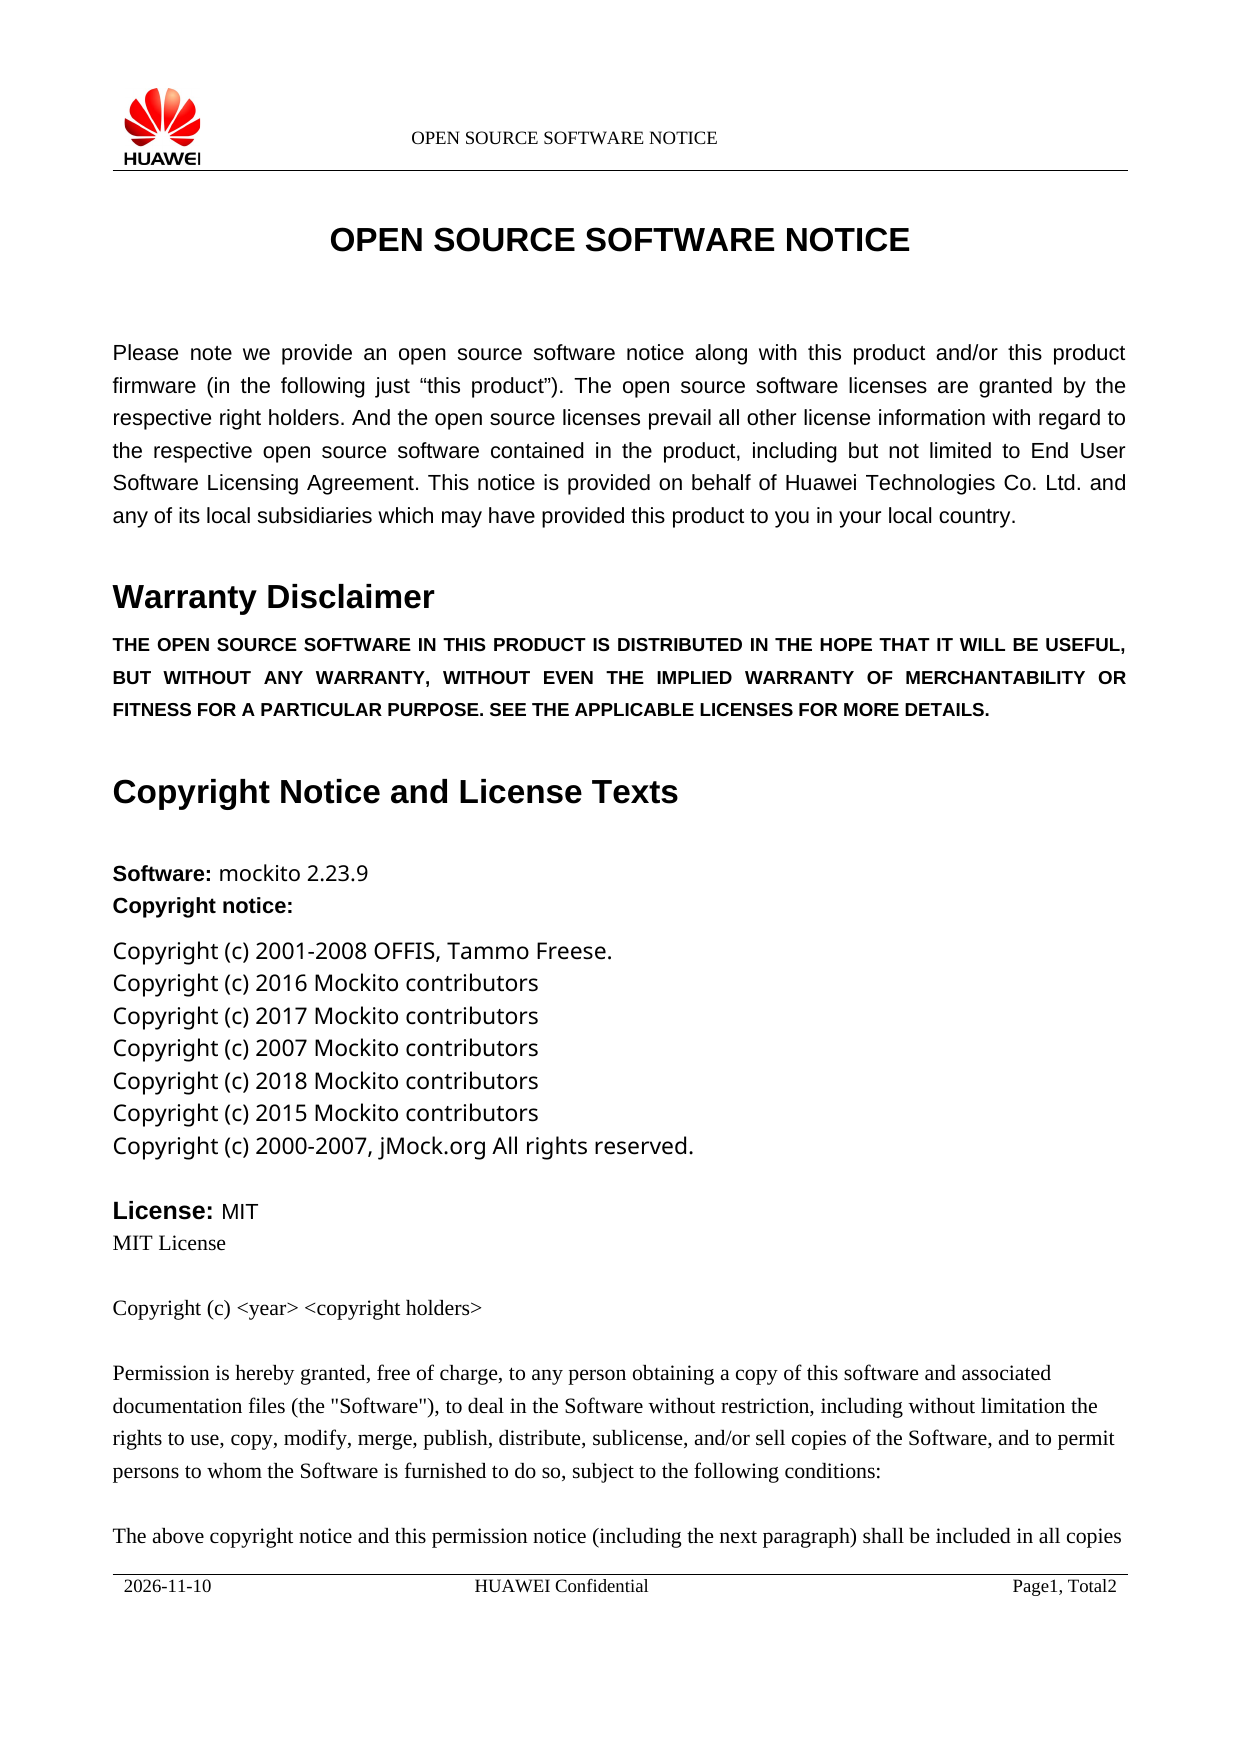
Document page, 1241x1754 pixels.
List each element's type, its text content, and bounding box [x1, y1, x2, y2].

text The open source software in this product is distributed in the hope that it will be useful, but WITHOUT ANY WARRANTY, without even the implied warranty of MERCHANTABILITY or FITNESS FOR A PARTICULAR PURPOSE. See the applicable licenses for more details. [112, 629, 1128, 726]
text Please note we provide an open source software notice along with this product and/or this product firmware (in the following just “this product”). The open source software licenses are granted by the respective right holders. And the open source licenses prevail all other license information with regard to the respective open source software contained in the product, including but not limited to End User Software Licensing Agreement. This notice is provided on behalf of Huawei Technologies Co. Ltd. and any of its local subsidiaries which may have provided this product to you in your local country. [112, 336, 1128, 531]
text License: MIT [112, 1194, 1128, 1226]
text Copyright Notice and License Texts [112, 759, 1128, 824]
text Warranty Disclaimer [112, 564, 1128, 629]
picture [124, 88, 201, 165]
text OPEN SOURCE SOFTWARE NOTICE [112, 206, 1128, 271]
text Copyright notice: [112, 889, 1128, 921]
title Software: mockito 2.23.9 [112, 856, 1128, 889]
text Copyright (c) 2001-2008 OFFIS, Tammo Freese. Copyright (c) 2016 Mockito contributors Copyright (c) 2017 Mockito contributors Copyright (c) 2007 Mockito contributors Copyright (c) 2018 Mockito contributors Copyright (c) 2015 Mockito contributors Copyright (c) 2000-2007, jMock.org All rights reserved. [112, 934, 1128, 1194]
